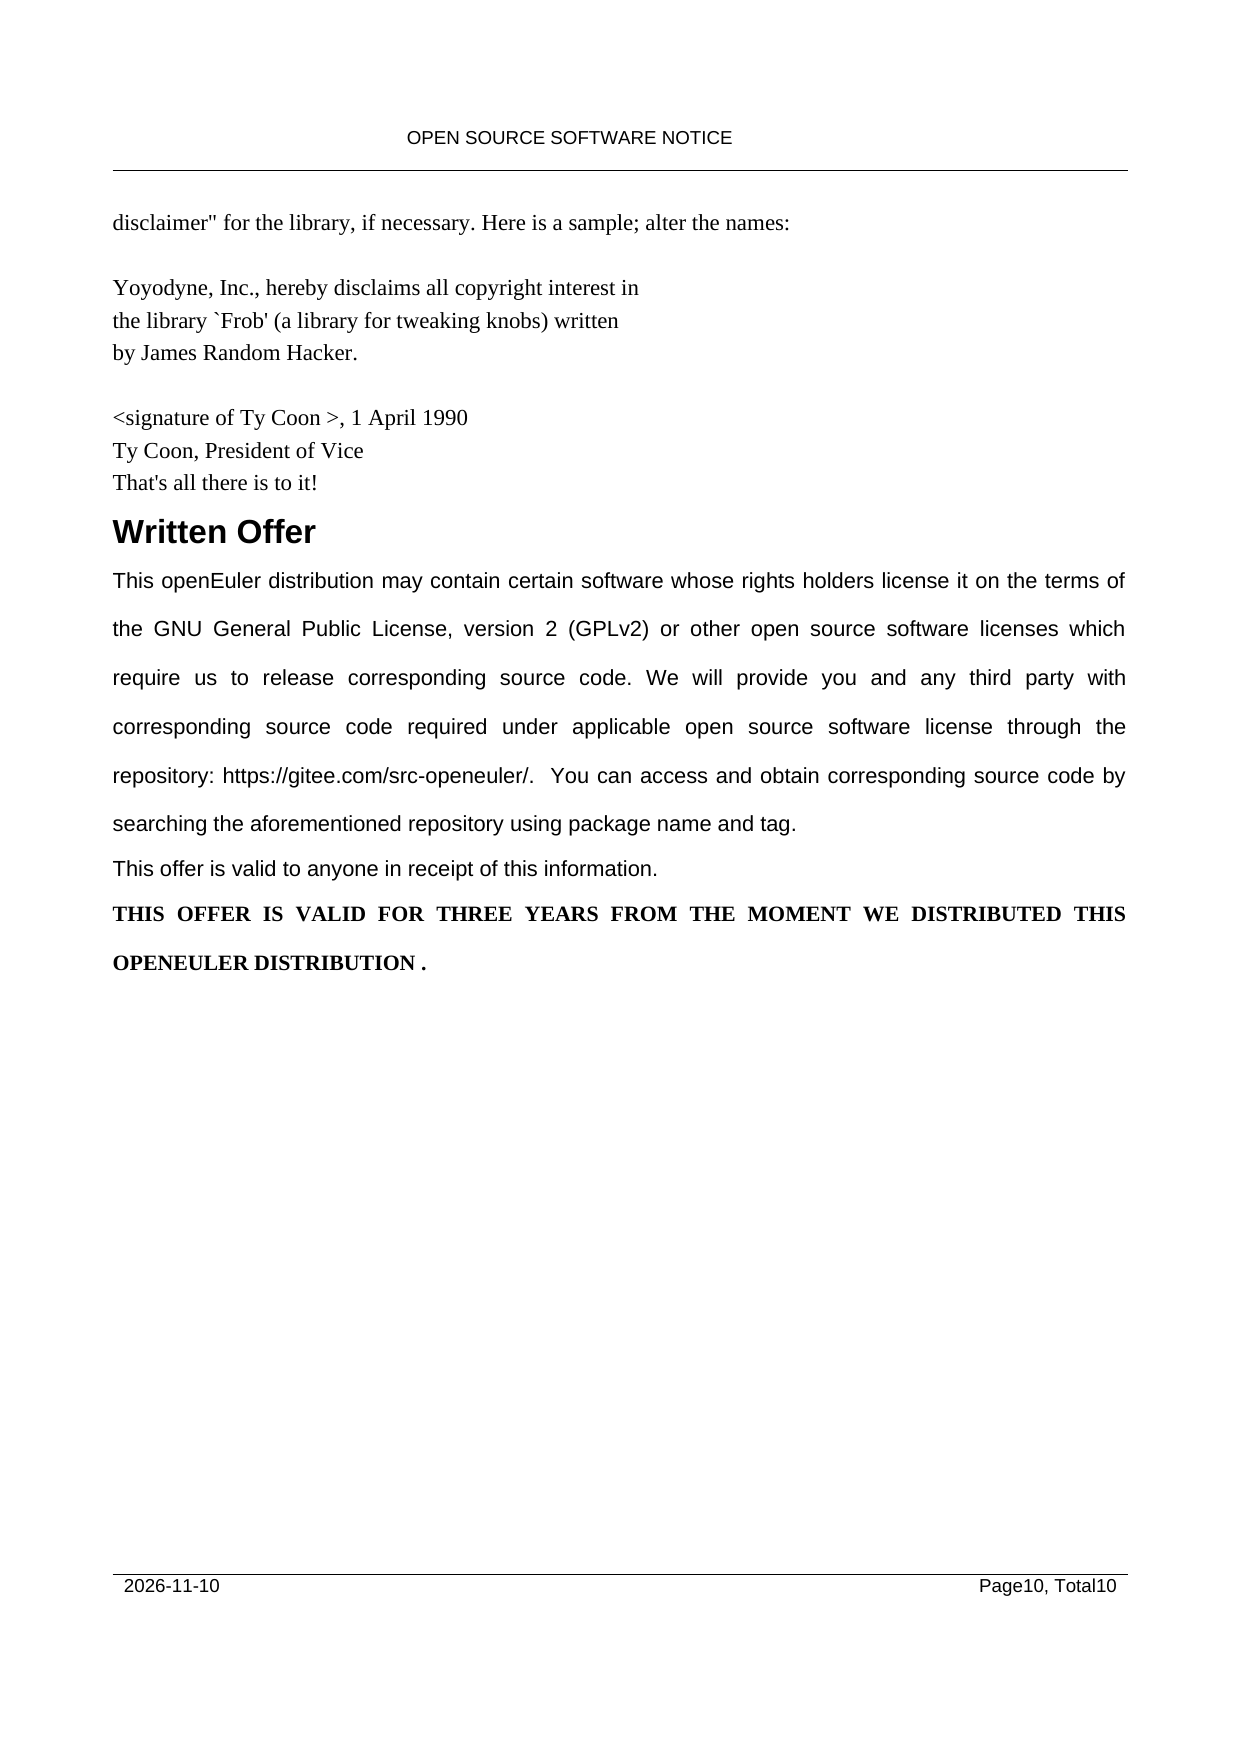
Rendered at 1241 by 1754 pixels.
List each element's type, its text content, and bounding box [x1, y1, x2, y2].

text THIS OFFER IS VALID FOR THREE YEARS FROM THE MOMENT WE DISTRIBUTED THIS OPENEULER DISTRIBUTION . [112, 898, 1128, 979]
text Yoyodyne, Inc., hereby disclaims all copyright interest in [112, 271, 1128, 304]
text This openEuler distribution may contain certain software whose rights holders license it on the terms of the GNU General Public License, version 2 (GPLv2) or other open source software licenses which require us to release corresponding source code. We will provide you and any third party with corresponding source code required under applicable open source software license through the repository: https://gitee.com/src-openeuler/. You can access and obtain corresponding source code by searching the aforementioned repository using package name and tag. [112, 564, 1128, 840]
text Written Offer [112, 499, 1128, 564]
text That's all there is to it! [112, 466, 1128, 499]
text Ty Coon, President of Vice [112, 434, 1128, 466]
text the library `Frob' (a library for tweaking knobs) written [112, 304, 1128, 336]
text This offer is valid to anyone in receipt of this information. [112, 853, 1128, 885]
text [112, 206, 1128, 239]
text <signature of Ty Coon >, 1 April 1990 [112, 401, 1128, 434]
text by James Random Hacker. [112, 336, 1128, 369]
